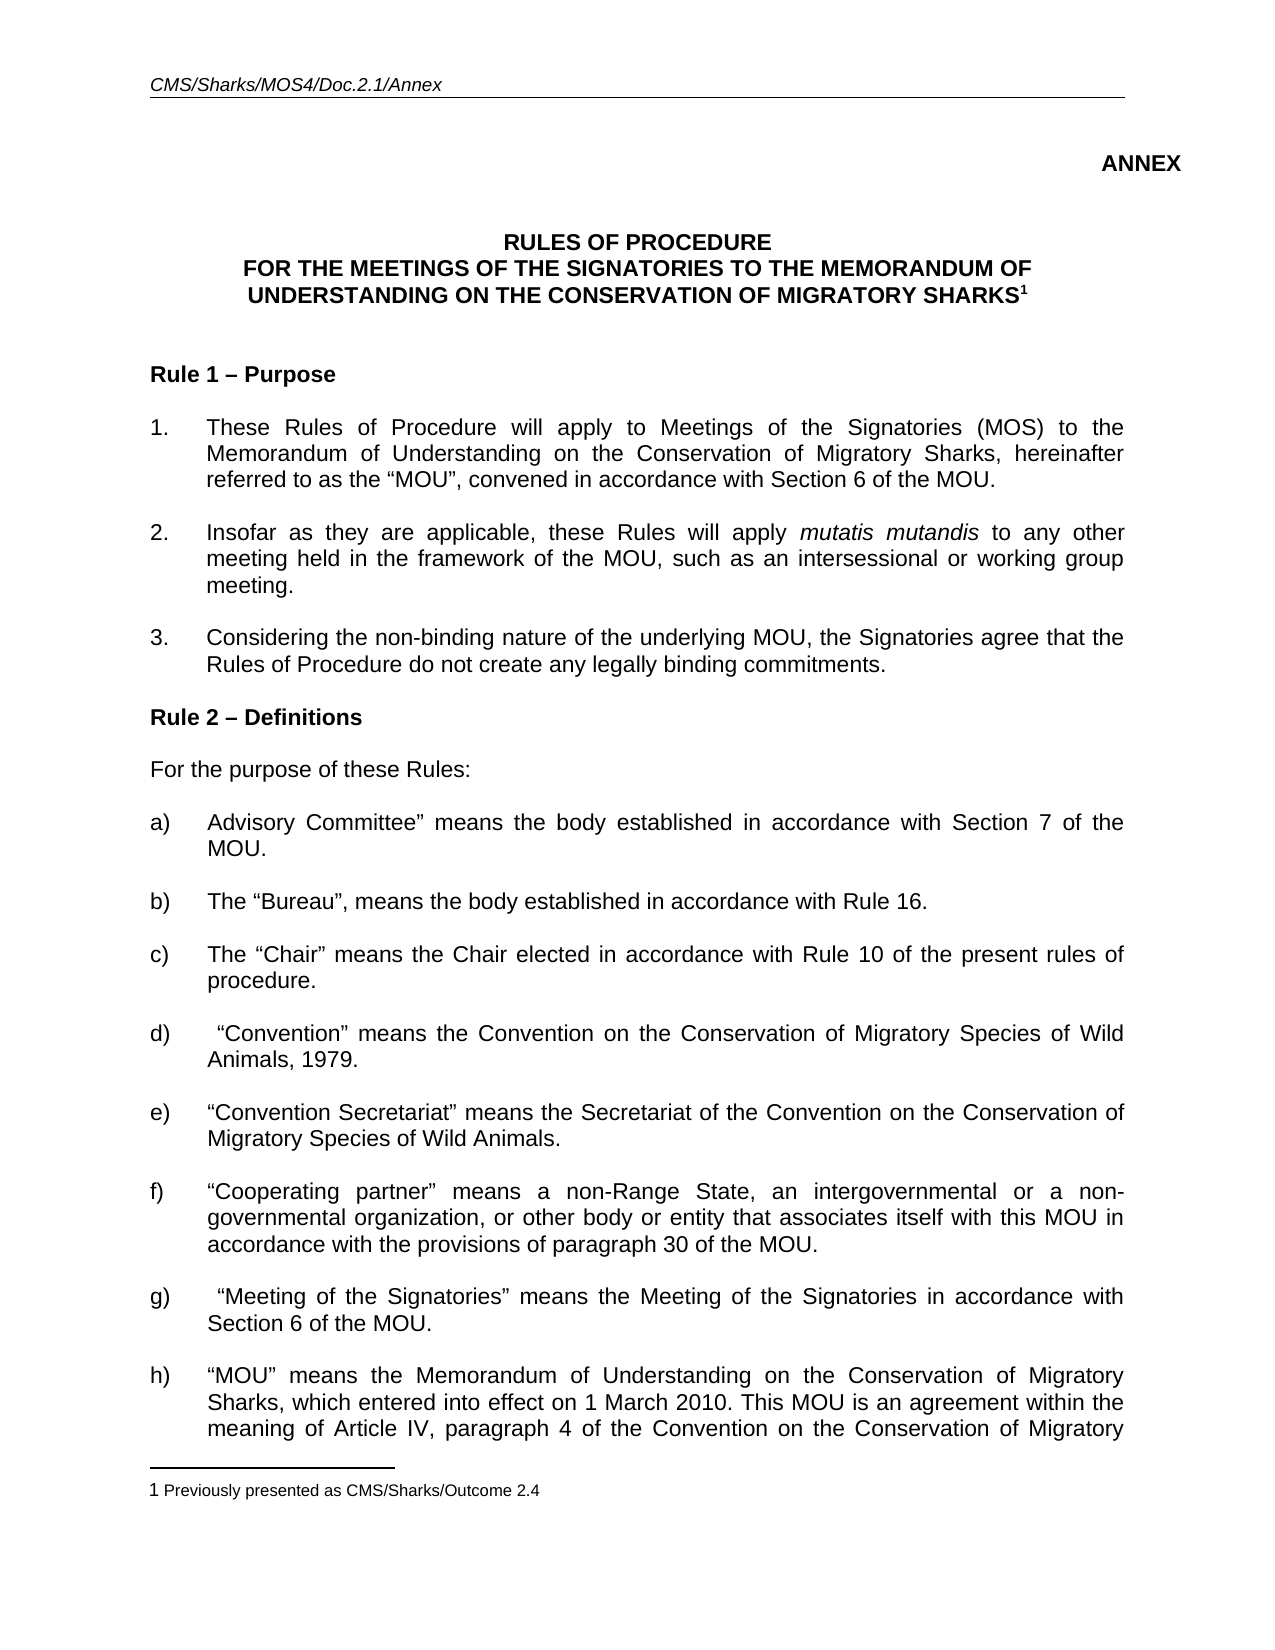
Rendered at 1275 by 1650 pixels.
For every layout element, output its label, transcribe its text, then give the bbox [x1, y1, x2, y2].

text ANNEX [150, 150, 1181, 176]
text FOR THE MEETINGS OF THE SIGNATORIES TO THE MEMORANDUM OF UNDERSTANDING ON THE CONSERVATION OF MIGRATORY SHARKS [150, 255, 1125, 308]
list “Convention Secretariat” means the Secretariat of the Convention on the Conservation of Migratory Species of Wild Animals. [150, 1099, 1125, 1151]
list “Cooperating partner” means a non-Range State, an intergovernmental or a non-governmental organization, or other body or entity that associates itself with this MOU in accordance with the provisions of paragraph 30 of the MOU. [150, 1178, 1125, 1257]
list The “Bureau”, means the body established in accordance with Rule 16. [150, 888, 1125, 914]
list “Meeting of the Signatories” means the Meeting of the Signatories in accordance with Section 6 of the MOU. [150, 1283, 1125, 1336]
list Advisory Committee” means the body established in accordance with Section 7 of the MOU. [150, 809, 1125, 862]
list These Rules of Procedure will apply to Meetings of the Signatories (MOS) to the Memorandum of Understanding on the Conservation of Migratory Sharks, hereinafter referred to as the “MOU”, convened in accordance with Section 6 of the MOU. [150, 413, 1125, 493]
list Insofar as they are applicable, these Rules will apply mutatis mutandis to any other meeting held in the framework of the MOU, such as an intersessional or working group meeting. [150, 519, 1125, 598]
list Considering the non-binding nature of the underlying MOU, the Signatories agree that the Rules of Procedure do not create any legally binding commitments. [150, 624, 1125, 677]
list “Convention” means the Convention on the Conservation of Migratory Species of Wild Animals, 1979. [150, 1020, 1125, 1072]
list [150, 1362, 1125, 1441]
list The “Chair” means the Chair elected in accordance with Rule 10 of the present rules of procedure. [150, 941, 1125, 993]
text Rule 1 – Purpose [150, 361, 1125, 387]
text For the purpose of these Rules: [150, 756, 1125, 782]
text Rule 2 – Definitions [150, 703, 1125, 730]
text RULES OF PROCEDURE [150, 229, 1125, 255]
